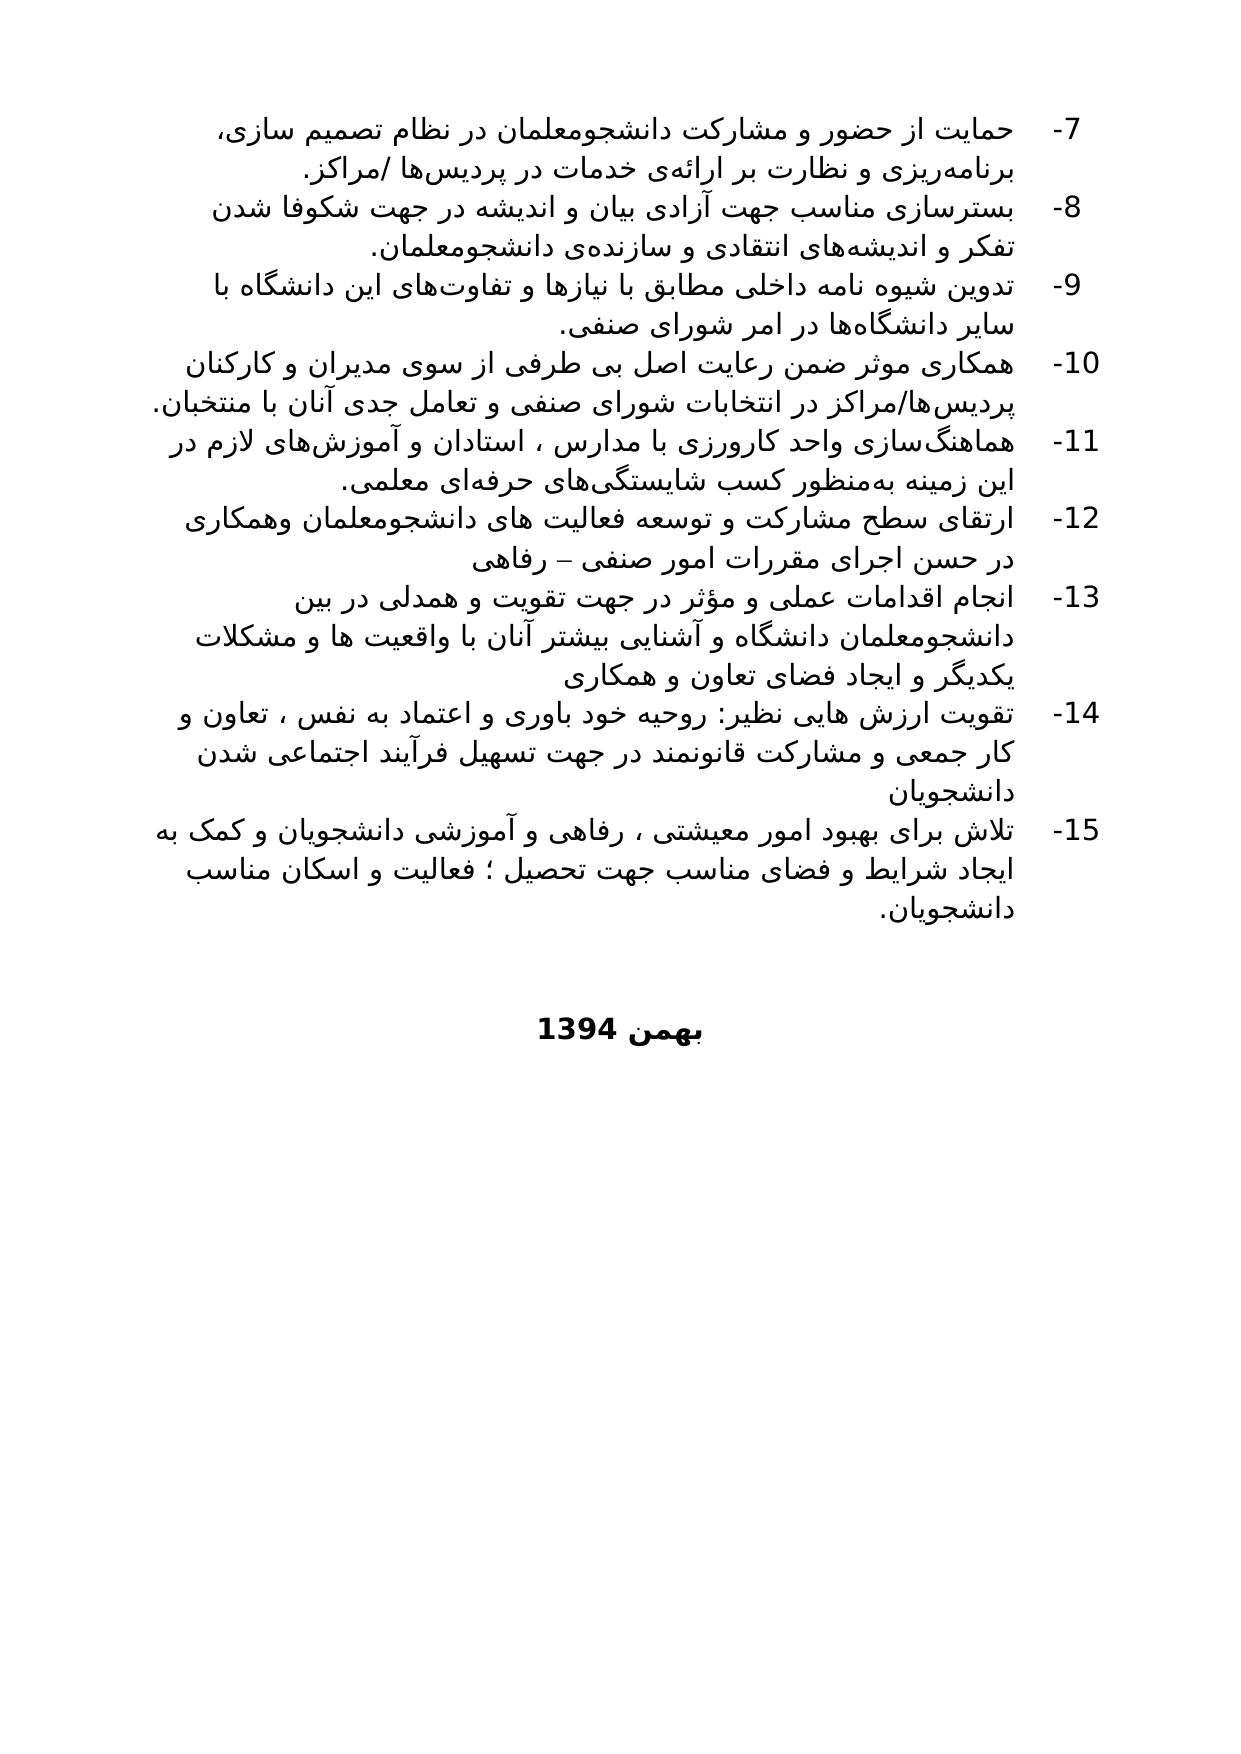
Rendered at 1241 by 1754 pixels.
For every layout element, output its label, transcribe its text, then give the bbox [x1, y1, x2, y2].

list ارتقای سطح مشارکت و توسعه فعالیت های دانشجومعلمان وهمکاری در حسن اجرای مقررات امور صنفی – رفاهی [150, 502, 1053, 575]
list تدوین شیوه نامه داخلی مطابق با نیازها و تفاوت‌های این دانشگاه با سایر دانشگاه‌ها در امر شورای صنفی. [150, 268, 1053, 341]
list همکاری موثر ضمن رعایت اصل بی طرفی از سوی مدیران و کارکنان پردیس‌ها/مراکز در انتخابات شورای صنفی و تعامل جدی آنان با منتخبان. [150, 346, 1053, 419]
list هماهنگ‌سازی واحد کارورزی با مدارس ، استادان و آموزش‌های لازم در این زمینه به‌منظور کسب شایستگی‌های حرفه‌ای معلمی. [150, 424, 1053, 497]
list حمایت از حضور و مشارکت دانشجومعلمان در نظام تصمیم سازی، برنامه‌ریزی و نظارت بر ارائه‌ی خدمات در پردیس‌ها /مراکز. [150, 112, 1053, 185]
text بهمن 1394 [150, 1012, 1090, 1046]
list بسترسازی مناسب جهت آزادی بیان و اندیشه در جهت شکوفا شدن تفکر و اندیشه‌های انتقادی و سازنده‌ی دانشجومعلمان. [150, 190, 1053, 263]
list تلاش برای بهبود امور معیشتی ، رفاهی و آموزشی دانشجویان و کمک به ایجاد شرایط و فضای مناسب جهت تحصیل ؛ فعالیت و اسکان مناسب دانشجویان. [150, 814, 1053, 926]
list انجام اقدامات عملی و مؤثر در جهت تقویت و همدلی در بین دانشجومعلمان دانشگاه و آشنایی بیشتر آنان با واقعیت ها و مشکلات یکدیگر و ایجاد فضای تعاون و همکاری [150, 580, 1053, 692]
list تقویت ارزش هایی نظیر: روحیه خود باوری و اعتماد به نفس ، تعاون و کار جمعی و مشارکت قانونمند در جهت تسهیل فرآیند اجتماعی شدن دانشجویان [150, 697, 1053, 809]
